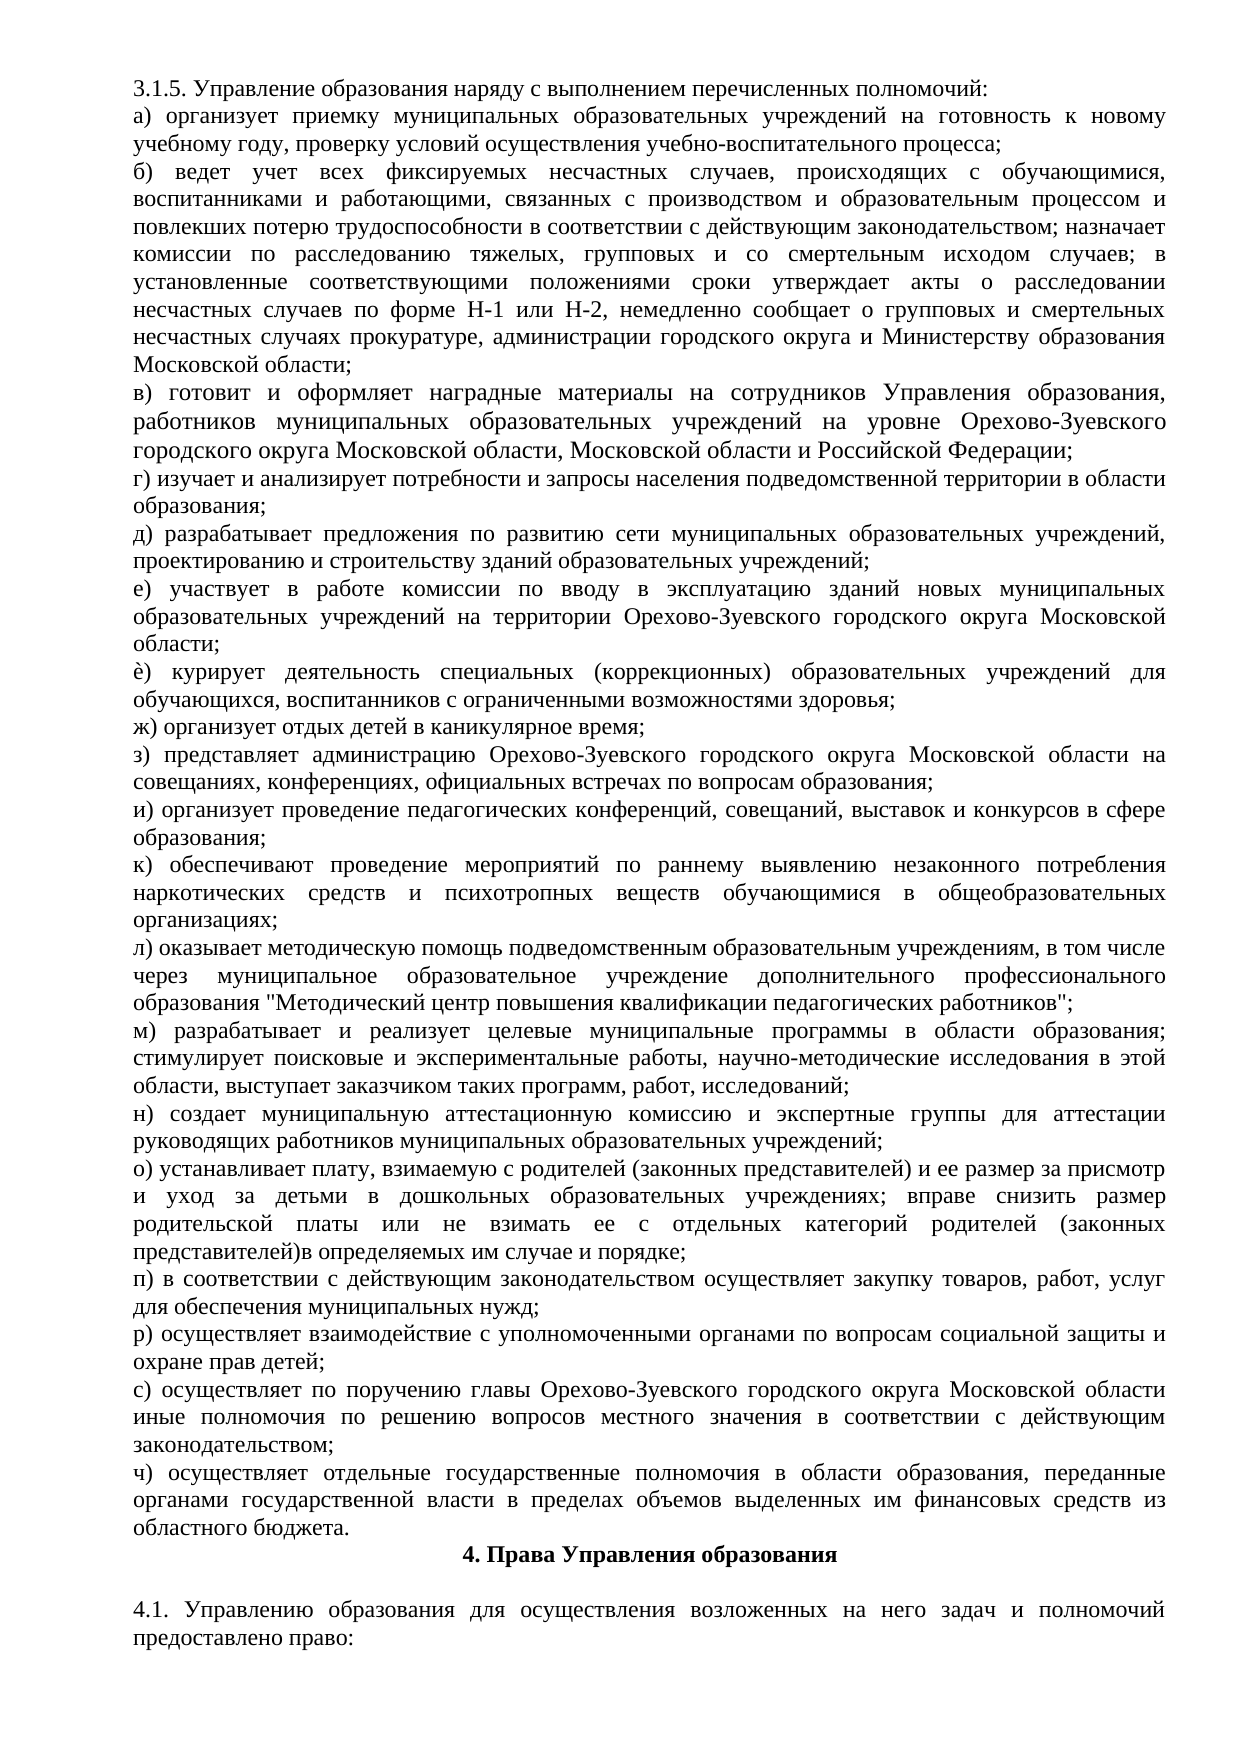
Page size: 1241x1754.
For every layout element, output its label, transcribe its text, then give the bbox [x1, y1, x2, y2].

text о) устанавливает плату, взимаемую с родителей (законных представителей) и ее размер за присмотр и уход за детьми в дошкольных образовательных учреждениях; вправе снизить размер родительской платы или не взимать ее с отдельных категорий родителей (законных представителей)в определяемых им случае и порядке; [133, 1154, 1167, 1264]
text 3.1.5. Управление образования наряду с выполнением перечисленных полномочий: [133, 74, 1167, 101]
text д) разрабатывает предложения по развитию сети муниципальных образовательных учреждений, проектированию и строительству зданий образовательных учреждений; [133, 519, 1167, 574]
text с) осуществляет по поручению главы Орехово-Зуевского городского округа Московской области иные полномочия по решению вопросов местного значения в соответствии с действующим законодательством; [133, 1375, 1167, 1457]
text н) создает муниципальную аттестационную комиссию и экспертные группы для аттестации руководящих работников муниципальных образовательных учреждений; [133, 1099, 1167, 1154]
text и) организует проведение педагогических конференций, совещаний, выставок и конкурсов в сфере образования; [133, 795, 1167, 850]
text ч) осуществляет отдельные государственные полномочия в области образования, переданные органами государственной власти в пределах объемов выделенных им финансовых средств из областного бюджета. [133, 1457, 1167, 1540]
text ж) организует отдых детей в каникулярное время; [133, 712, 1167, 740]
text 4. Права Управления образования [133, 1540, 1167, 1568]
text а) организует приемку муниципальных образовательных учреждений на готовность к новому учебному году, проверку условий осуществления учебно-воспитательного процесса; [133, 101, 1167, 157]
text б) ведет учет всех фиксируемых несчастных случаев, происходящих с обучающимися, воспитанниками и работающими, связанных с производством и образовательным процессом и повлекших потерю трудоспособности в соответствии с действующим законодательством; назначает комиссии по расследованию тяжелых, групповых и со смертельным исходом случаев; в установленные соответствующими положениями сроки утверждает акты о расследовании несчастных случаев по форме Н-1 или Н-2, немедленно сообщает о групповых и смертельных несчастных случаях прокуратуре, администрации городского округа и Министерству образования Московской области; [133, 157, 1167, 377]
text м) разрабатывает и реализует целевые муниципальные программы в области образования; стимулирует поисковые и экспериментальные работы, научно-методические исследования в этой области, выступает заказчиком таких программ, работ, исследований; [133, 1016, 1167, 1099]
text в) готовит и оформляет наградные материалы на сотрудников Управления образования, работников муниципальных образовательных учреждений на уровне Орехово-Зуевского городского округа Московской области, Московской области и Российской Федерации; [133, 377, 1167, 464]
text г) изучает и анализирует потребности и запросы населения подведомственной территории в области образования; [133, 464, 1167, 519]
text п) в соответствии с действующим законодательством осуществляет закупку товаров, работ, услуг для обеспечения муниципальных нужд; [133, 1264, 1167, 1319]
text 4.1. Управлению образования для осуществления возложенных на него задач и полномочий предоставлено право: [133, 1596, 1167, 1651]
text ѐ) курирует деятельность специальных (коррекционных) образовательных учреждений для обучающихся, воспитанников с ограниченными возможностями здоровья; [133, 657, 1167, 712]
text л) оказывает методическую помощь подведомственным образовательным учреждениям, в том числе через муниципальное образовательное учреждение дополнительного профессионального образования "Методический центр повышения квалификации педагогических работников"; [133, 933, 1167, 1016]
text з) представляет администрацию Орехово-Зуевского городского округа Московской области на совещаниях, конференциях, официальных встречах по вопросам образования; [133, 740, 1167, 795]
text р) осуществляет взаимодействие с уполномоченными органами по вопросам социальной защиты и охране прав детей; [133, 1319, 1167, 1375]
text к) обеспечивают проведение мероприятий по раннему выявлению незаконного потребления наркотических средств и психотропных веществ обучающимися в общеобразовательных организациях; [133, 850, 1167, 933]
text е) участвует в работе комиссии по вводу в эксплуатацию зданий новых муниципальных образовательных учреждений на территории Орехово-Зуевского городского округа Московской области; [133, 574, 1167, 657]
